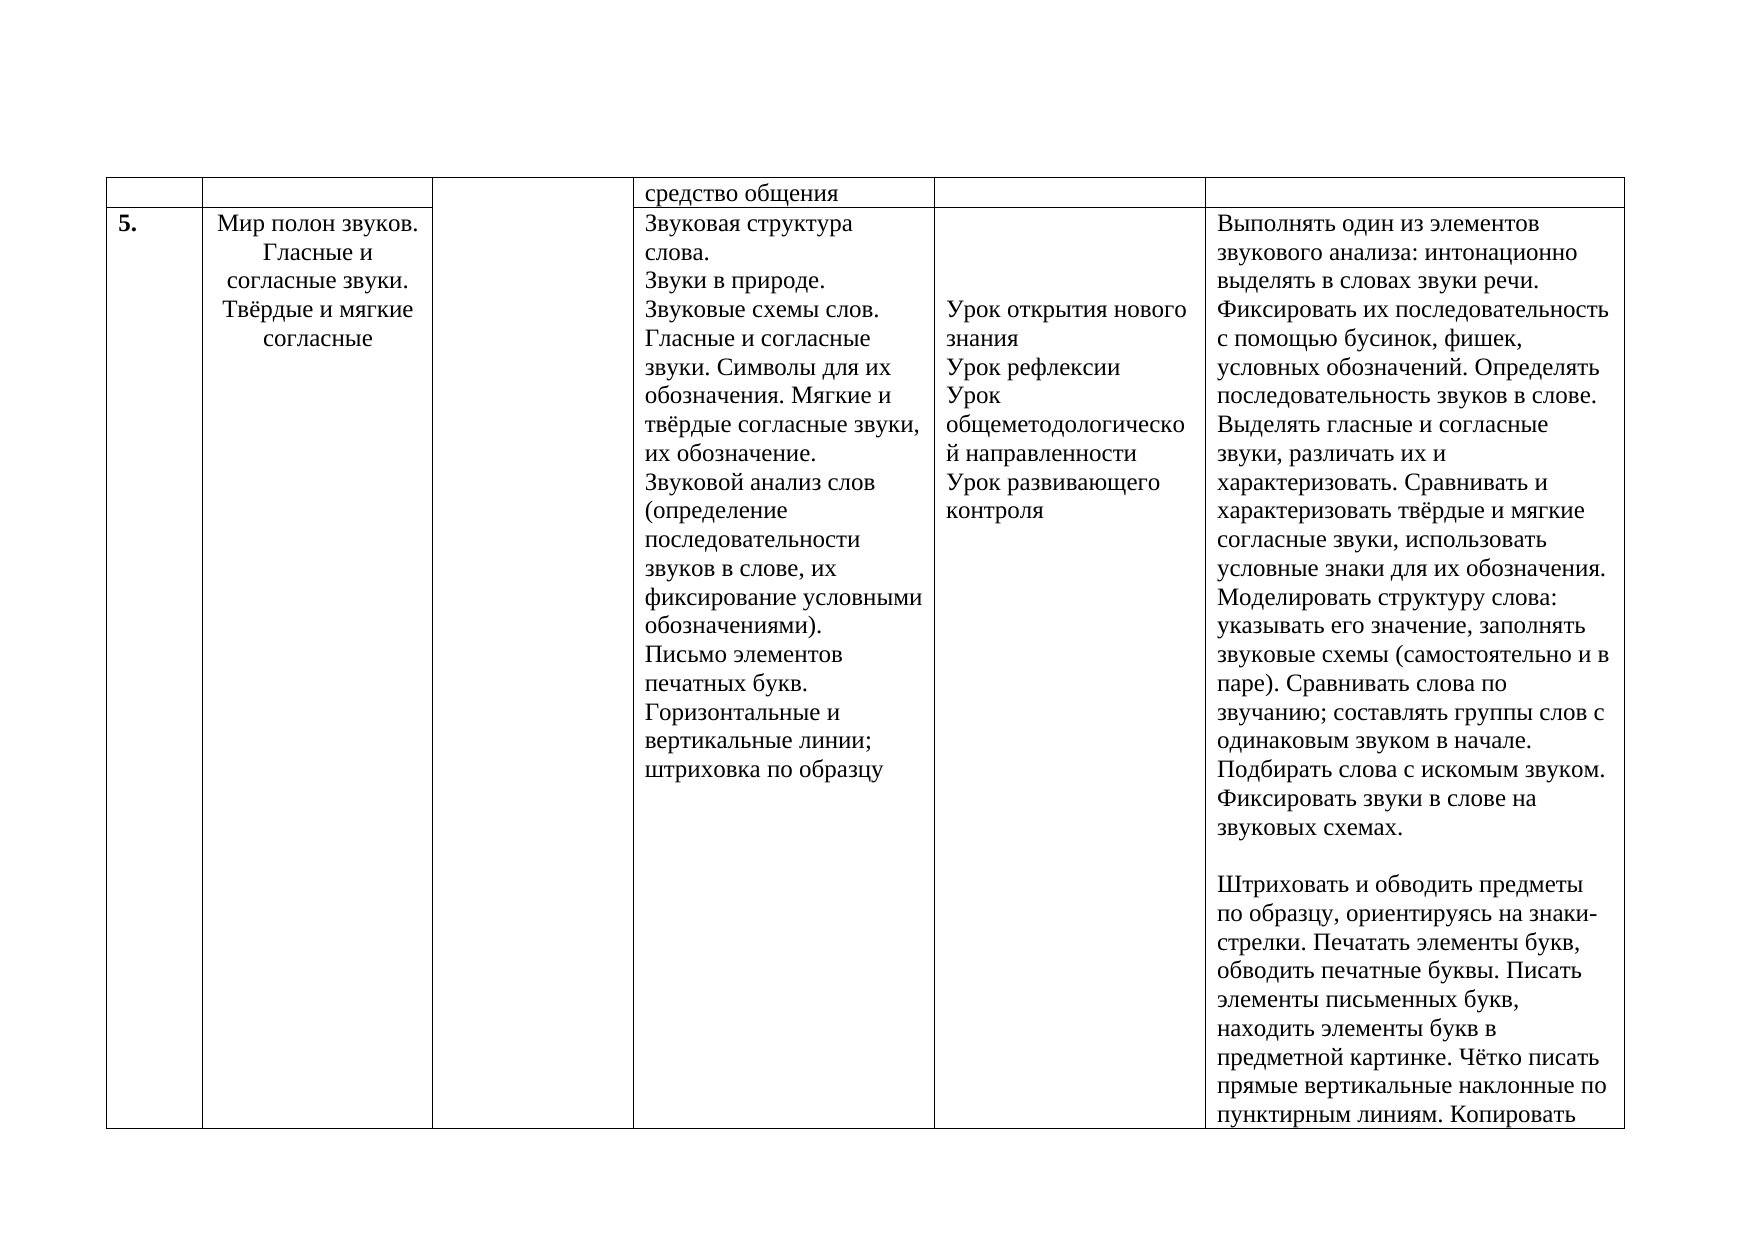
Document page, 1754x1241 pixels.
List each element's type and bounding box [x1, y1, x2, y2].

table_cell [935, 208, 1205, 1128]
table_cell [107, 178, 202, 207]
table_cell [107, 208, 202, 1128]
table_cell [1206, 208, 1624, 1128]
table_cell [935, 178, 1205, 207]
table_cell [203, 208, 432, 1128]
table_cell [634, 208, 934, 1128]
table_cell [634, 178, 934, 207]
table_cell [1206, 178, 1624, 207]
table_cell [203, 178, 432, 207]
